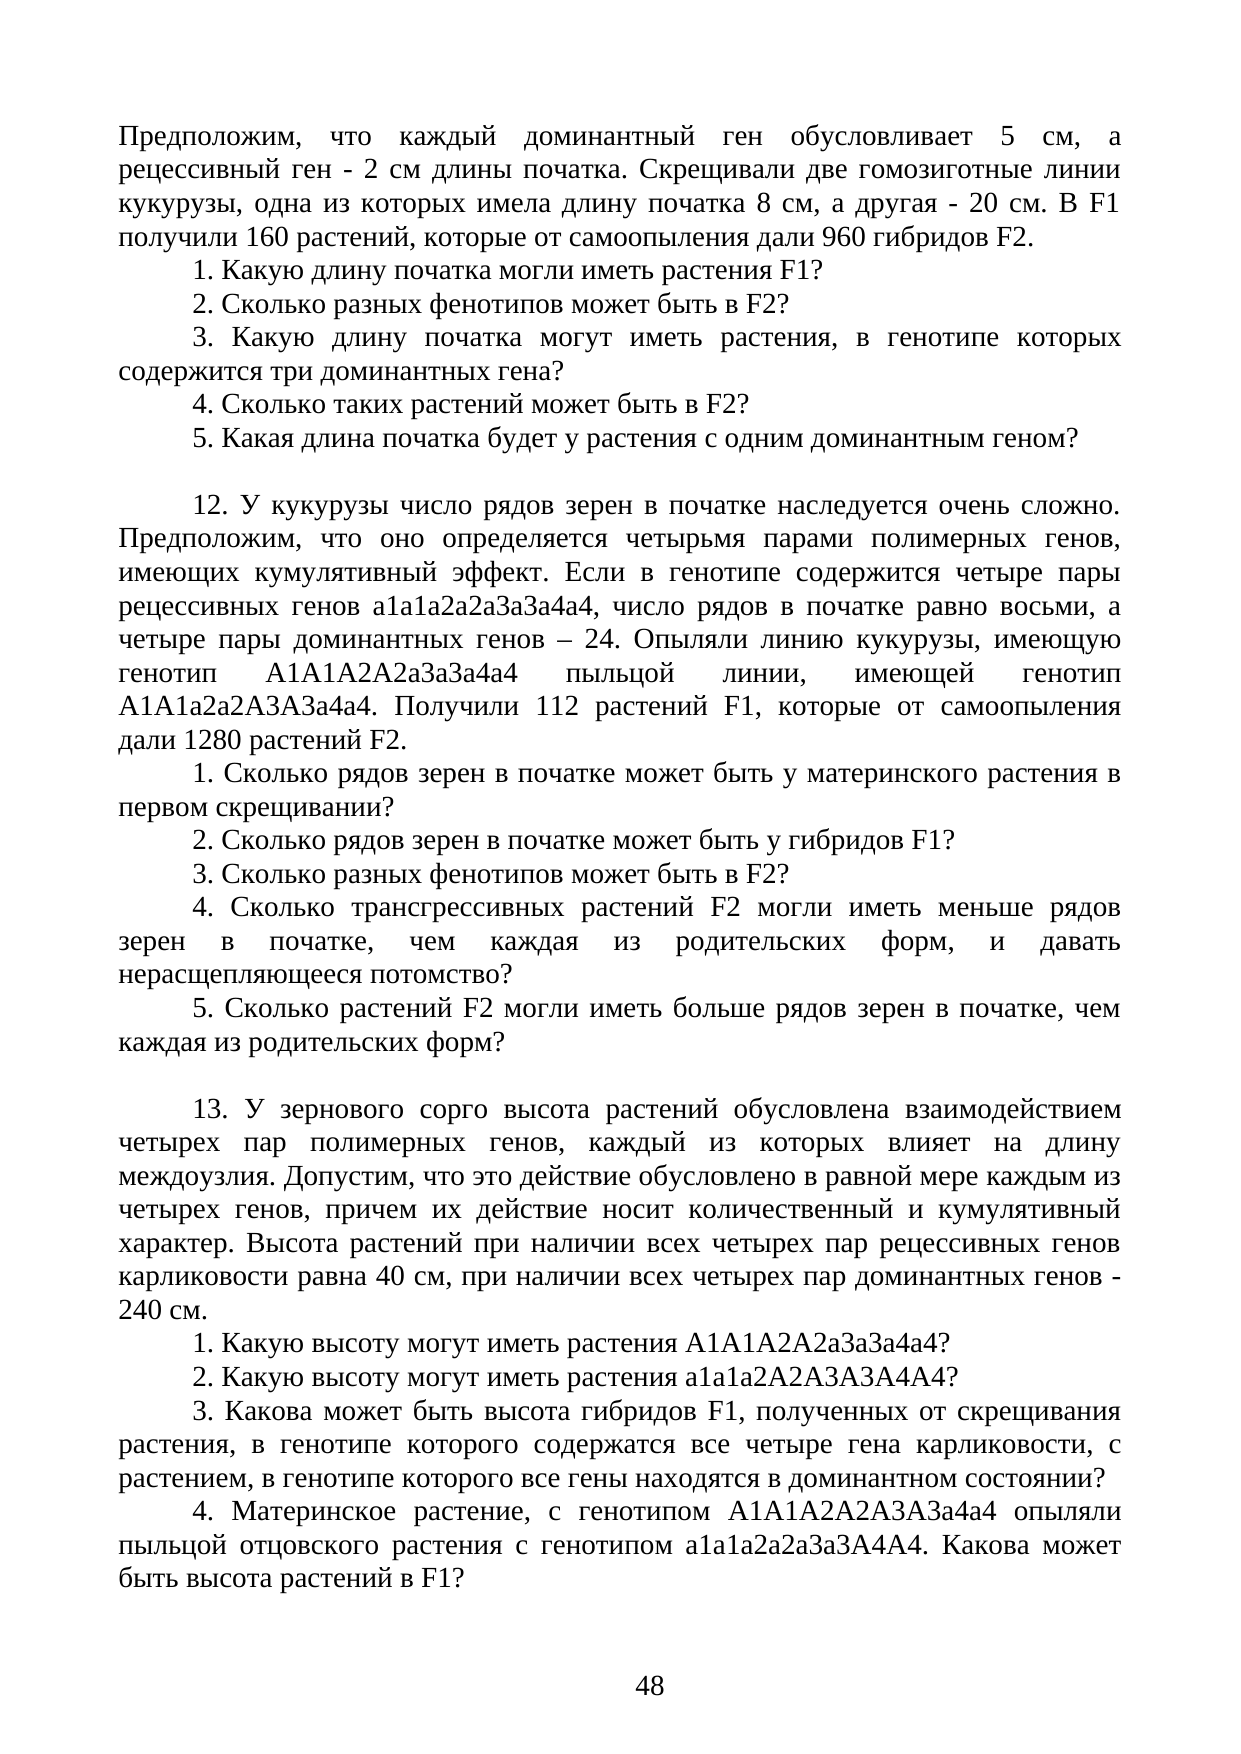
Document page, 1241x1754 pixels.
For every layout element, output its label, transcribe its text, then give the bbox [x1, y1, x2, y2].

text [118, 118, 1122, 252]
text 3. Сколько разных фенотипов может быть в F2? [118, 856, 1122, 889]
text 2. Сколько разных фенотипов может быть в F2? [118, 286, 1122, 319]
text 3. Какова может быть высота гибридов F1, полученных от скрещивания растения, в генотипе которого содержатся все четыре гена карликовости, с растением, в генотипе которого все гены находятся в доминантном состоянии? [118, 1393, 1122, 1493]
text 1. Какую высоту могут иметь растения А1А1А2А2а3а3а4а4? [118, 1326, 1122, 1359]
text 5. Сколько растений F2 могли иметь больше рядов зерен в початке, чем каждая из родительских форм? [118, 990, 1122, 1057]
text 4. Сколько трансгрессивных растений F2 могли иметь меньше рядов зерен в початке, чем каждая из родительских форм, и давать нерасщепляющееся потомство? [118, 889, 1122, 990]
text 1. Какую длину початка могли иметь растения F1? [118, 252, 1122, 286]
text 2. Сколько рядов зерен в початке может быть у гибридов F1? [118, 822, 1122, 856]
text 4. Сколько таких растений может быть в F2? [118, 386, 1122, 420]
text 2. Какую высоту могут иметь растения а1а1а2А2А3А3А4А4? [118, 1359, 1122, 1393]
text 1. Сколько рядов зерен в початке может быть у материнского растения в первом скрещивании? [118, 755, 1122, 822]
text 5. Какая длина початка будет у растения с одним доминантным геном? [118, 420, 1122, 453]
text 4. Материнское растение, с генотипом А1А1А2А2А3А3а4а4 опыляли пыльцой отцовского растения с генотипом а1а1а2а2а3а3А4А4. Какова может быть высота растений в F1? [118, 1493, 1122, 1594]
text 13. У зернового сорго высота растений обусловлена взаимодействием четырех пар полимерных генов, каждый из которых влияет на длину междоузлия. Допустим, что это действие обусловлено в равной мере каждым из четырех генов, причем их действие носит количественный и кумулятивный характер. Высота растений при наличии всех четырех пар рецессивных генов карликовости равна 40 см, при наличии всех четырех пар доминантных генов - 240 см. [118, 1091, 1122, 1326]
text 3. Какую длину початка могут иметь растения, в генотипе которых содержится три доминантных гена? [118, 319, 1122, 386]
text 12. У кукурузы число рядов зерен в початке наследуется очень сложно. Предположим, что оно определяется четырьмя парами полимерных генов, имеющих кумулятивный эффект. Если в генотипе содержится четыре пары рецессивных генов а1а1а2а2а3а3а4а4, число рядов в початке равно восьми, а четыре пары доминантных генов – 24. Опыляли линию кукурузы, имеющую генотип А1А1А2А2а3а3а4а4 пыльцой линии, имеющей генотип А1А1а2а2А3А3а4а4. Получили 112 растений F1, которые от самоопыления дали 1280 растений F2. [118, 487, 1122, 755]
